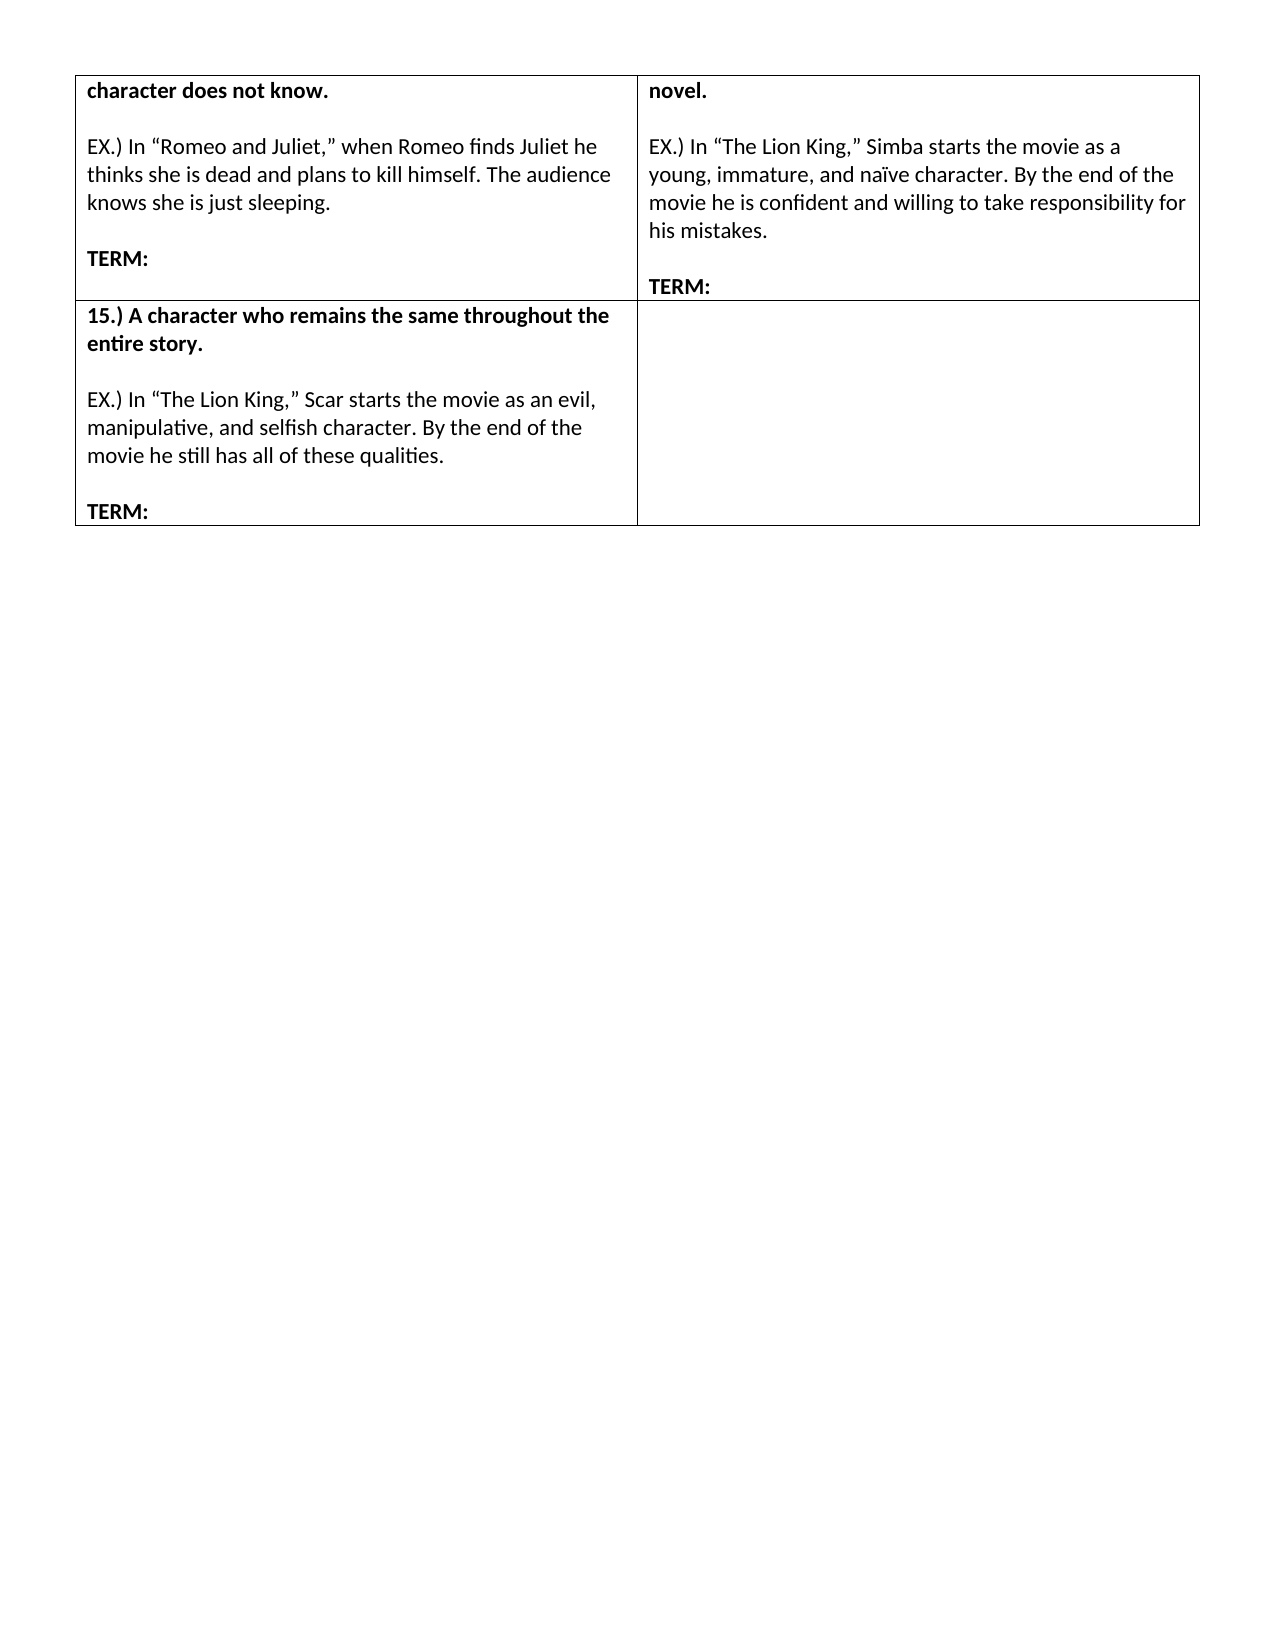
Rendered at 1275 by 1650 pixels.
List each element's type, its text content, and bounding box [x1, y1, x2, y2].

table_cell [638, 76, 1199, 300]
table_cell 15.) A character who remains the same throughout the entire story. EX.) In “The Lion King,” Scar starts the movie as an evil, manipulative, and selfish character. By the end of the movie he still has all of these qualities. TERM: [76, 301, 637, 525]
table_cell [638, 301, 1199, 525]
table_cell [76, 76, 637, 300]
